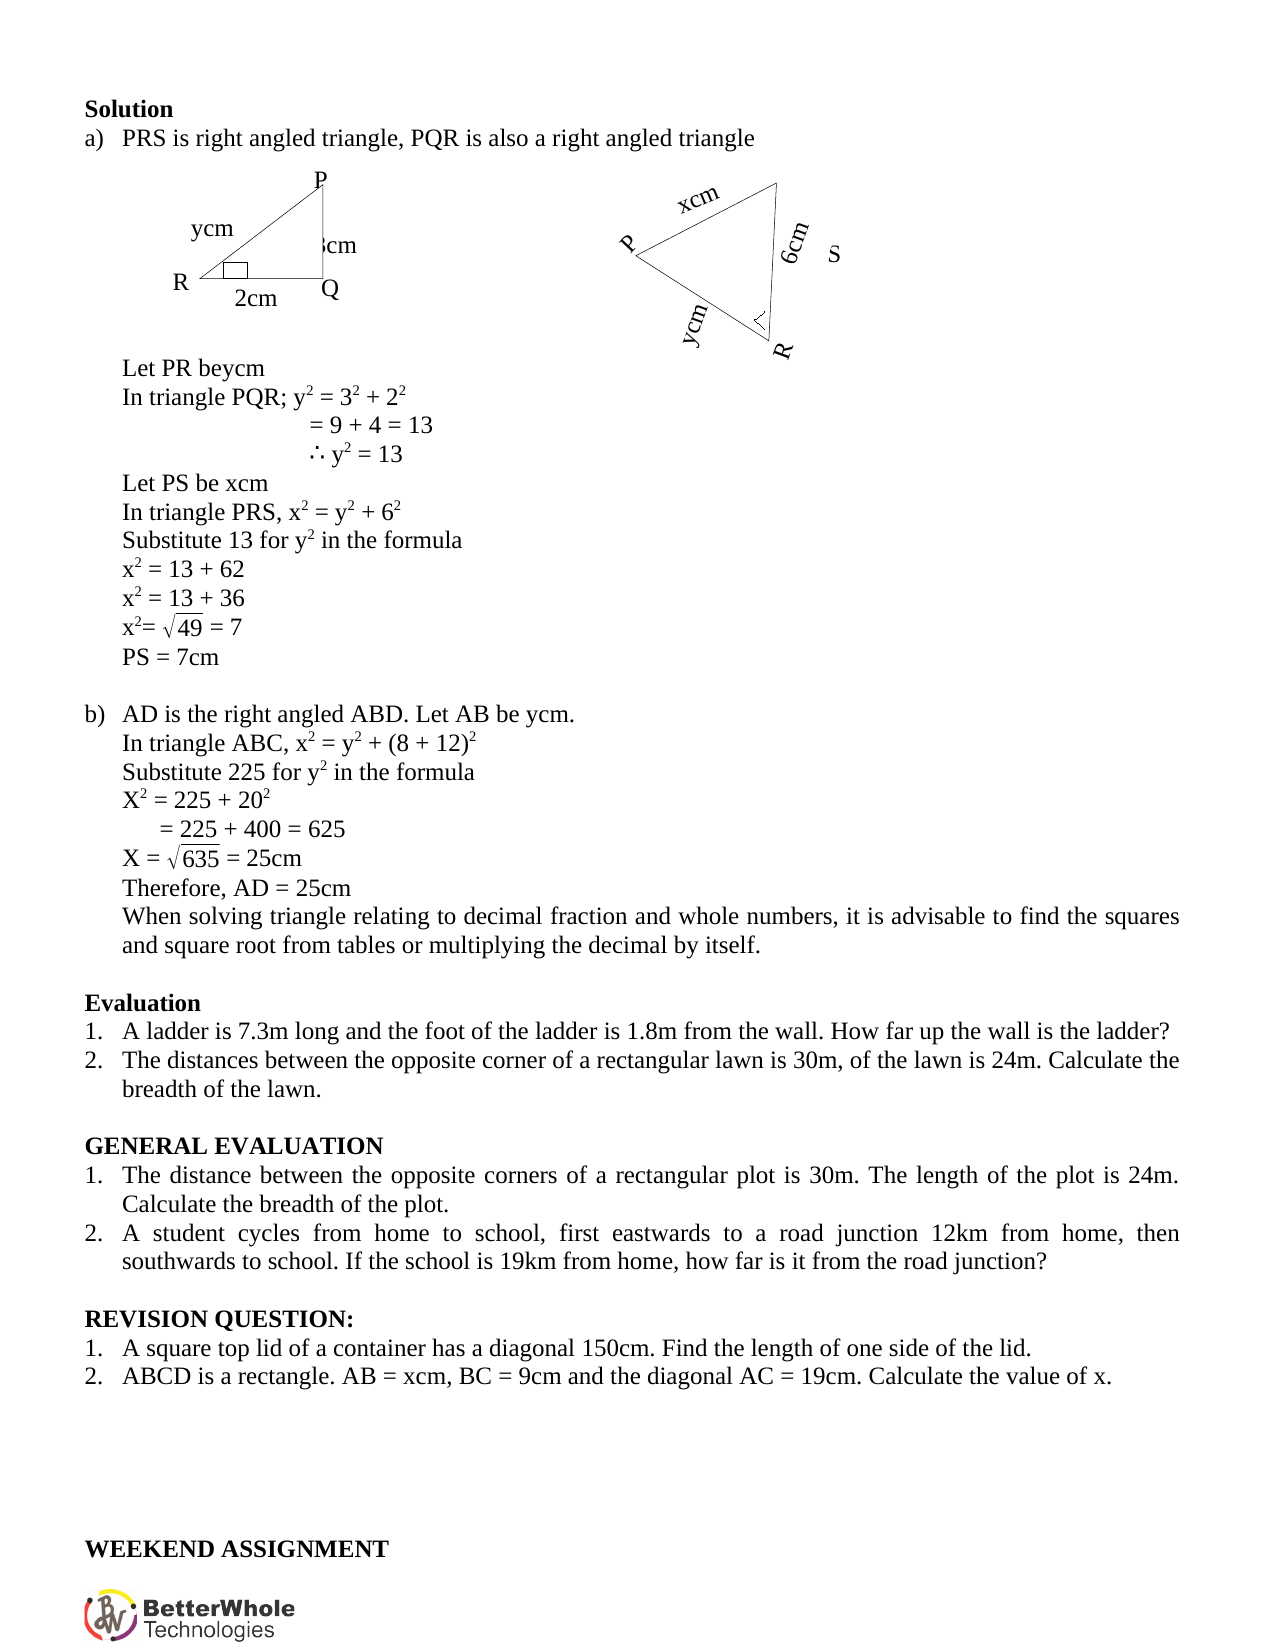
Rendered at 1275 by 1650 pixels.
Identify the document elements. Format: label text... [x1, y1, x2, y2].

text GENERAL EVALUATION [84, 1131, 1181, 1160]
list = 225 + 400 = 625 [122, 814, 1181, 843]
text Evaluation [84, 988, 1181, 1016]
text WEEKEND ASSIGNMENT [84, 1534, 1181, 1563]
list x2 = 13 + 62 [122, 554, 1181, 583]
list When solving triangle relating to decimal fraction and whole numbers, it is advisable to find the squares and square root from tables or multiplying the decimal by itself. [122, 901, 1181, 959]
list Let PR beycm [122, 353, 1181, 382]
list X = = 25cm [122, 843, 1181, 873]
list AD is the right angled ABD. Let AB be ycm. [84, 699, 1181, 728]
list x2 = 13 + 36 [122, 583, 1181, 612]
picture [84, 1589, 295, 1642]
list X2 = 225 + 202 [122, 785, 1181, 814]
list x2= = 7 [122, 612, 1181, 642]
list Substitute 225 for y2 in the formula [122, 757, 1181, 785]
list The distance between the opposite corners of a rectangular plot is 30m. The length of the plot is 24m. Calculate the breadth of the plot. [84, 1160, 1181, 1218]
list PRS is right angled triangle, PQR is also a right angled triangle [84, 123, 1181, 152]
list A square top lid of a container has a diagonal 150cm. Find the length of one side of the lid. [84, 1333, 1181, 1361]
list A student cycles from home to school, first eastwards to a road junction 12km from home, then southwards to school. If the school is 19km from home, how far is it from the road junction? [84, 1218, 1181, 1275]
list A ladder is 7.3m long and the foot of the ladder is 1.8m from the wall. How far up the wall is the ladder? [84, 1016, 1181, 1045]
list Let PS be xcm [122, 468, 1181, 497]
list Substitute 13 for y2 in the formula [122, 526, 1181, 554]
list Therefore, AD = 25cm [122, 873, 1181, 901]
list The distances between the opposite corner of a rectangular lawn is 30m, of the lawn is 24m. Calculate the breadth of the lawn. [84, 1045, 1181, 1103]
list PS = 7cm [122, 642, 1181, 670]
list In triangle ABC, x2 = y2 + (8 + 12)2 [122, 728, 1181, 757]
text REVISION QUESTION: [84, 1304, 1181, 1333]
list = 9 + 4 = 13 [122, 411, 1181, 439]
list In triangle PQR; y2 = 32 + 22 [122, 382, 1181, 411]
list y2 = 13 [122, 439, 1181, 468]
list ABCD is a rectangle. AB = xcm, BC = 9cm and the diagonal AC = 19cm. Calculate the value of x. [84, 1361, 1181, 1390]
list In triangle PRS, x2 = y2 + 62 [122, 497, 1181, 526]
text Solution [84, 94, 1181, 123]
